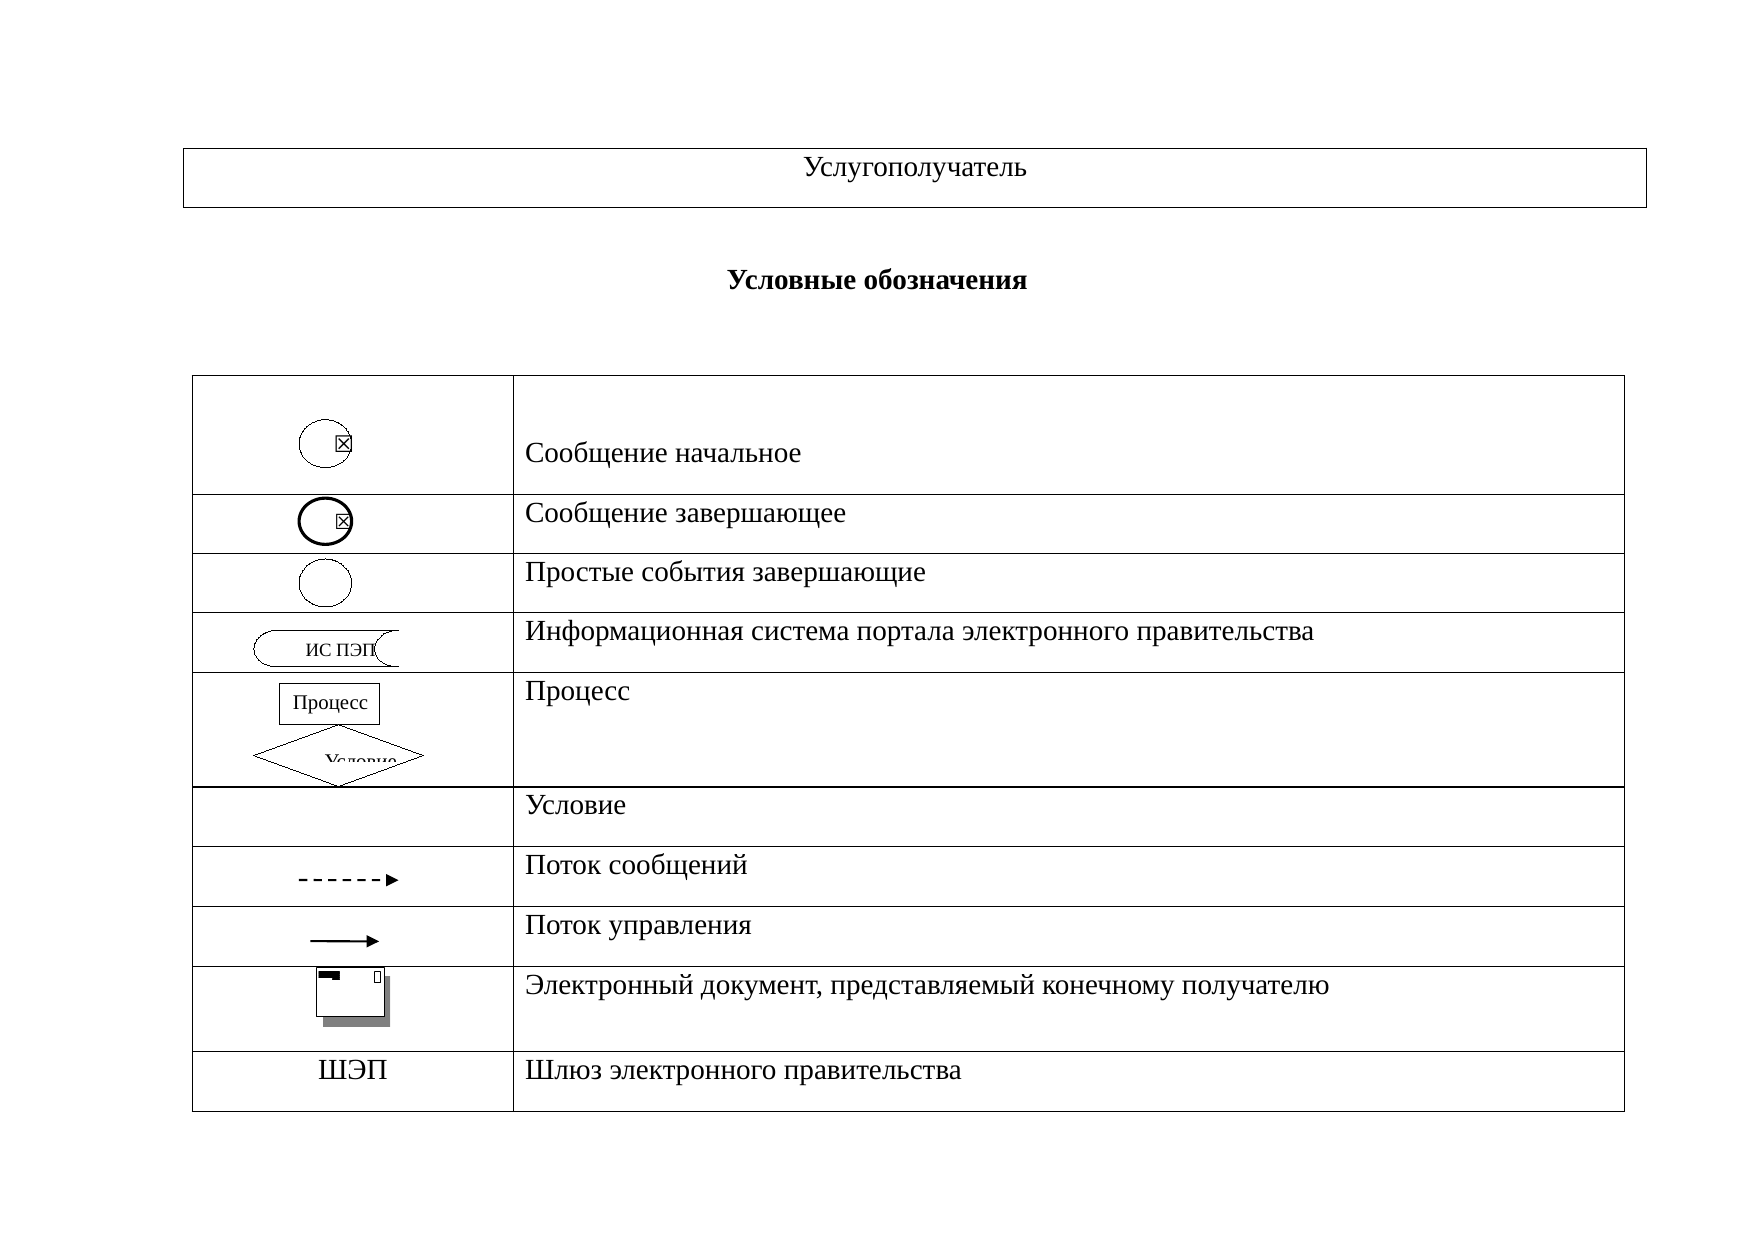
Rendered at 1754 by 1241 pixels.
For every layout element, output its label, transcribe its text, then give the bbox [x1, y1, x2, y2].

table_cell [193, 495, 513, 553]
table_cell Поток управления [514, 907, 1624, 966]
table_cell Услугополучатель [184, 149, 1646, 207]
picture [315, 966, 391, 1027]
table_cell [193, 788, 513, 846]
table_cell Сообщение завершающее [514, 495, 1624, 553]
table_cell Шлюз электронного правительства [514, 1052, 1624, 1111]
table_cell Простые события завершающие [514, 554, 1624, 612]
table_header Сообщение начальное [514, 376, 1624, 494]
table_cell Условие [514, 788, 1624, 846]
table_cell Электронный документ, представляемый конечному получателю [514, 967, 1624, 1051]
table_cell ШЭП [193, 1052, 513, 1111]
table_cell Процесс [514, 673, 1624, 786]
table_cell [193, 967, 513, 1051]
table_cell Поток сообщений [514, 847, 1624, 906]
table_cell [193, 554, 513, 612]
table_cell Информационная система портала электронного правительства [514, 613, 1624, 672]
table_cell [193, 613, 513, 672]
text Условные обозначения [148, 262, 1606, 295]
table_cell [193, 673, 513, 786]
table_header [193, 376, 513, 494]
table_cell [193, 847, 513, 906]
table_cell [193, 907, 513, 966]
